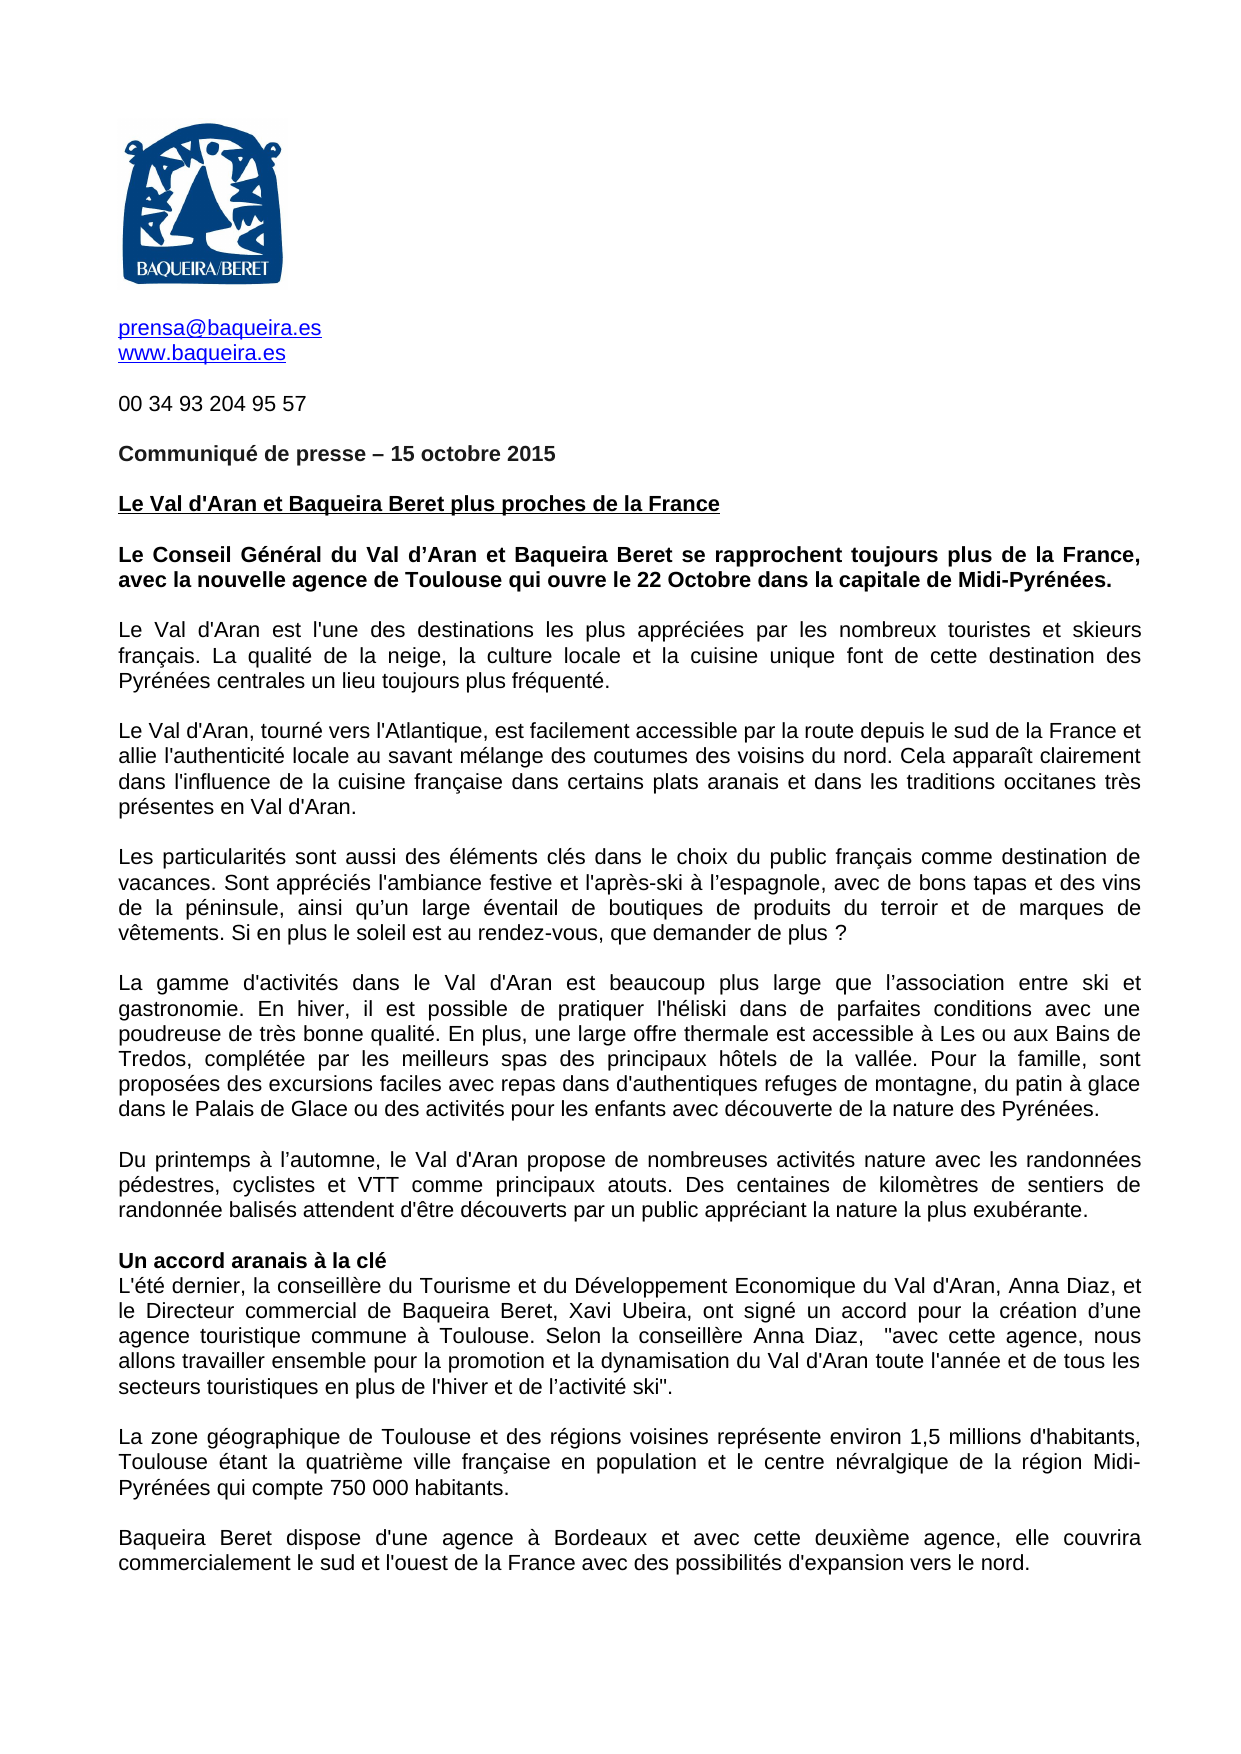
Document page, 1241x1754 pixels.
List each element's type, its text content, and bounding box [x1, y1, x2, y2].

text Du printemps à l’automne, le Val d'Aran propose de nombreuses activités nature avec les randonnées pédestres, cyclistes et VTT comme principaux atouts. Des centaines de kilomètres de sentiers de randonnée balisés attendent d'être découverts par un public appréciant la nature la plus exubérante. [118, 1147, 1143, 1222]
text 00 34 93 204 95 57 [118, 390, 1122, 416]
text Le Val d'Aran est l'une des destinations les plus appréciées par les nombreux touristes et skieurs français. La qualité de la neige, la culture locale et la cuisine unique font de cette destination des Pyrénées centrales un lieu toujours plus fréquenté. [118, 617, 1143, 693]
text Le Val d'Aran et Baqueira Beret plus proches de la France [118, 491, 1143, 516]
text Baqueira Beret dispose d'une agence à Bordeaux et avec cette deuxième agence, elle couvrira commercialement le sud et l'ouest de la France avec des possibilités d'expansion vers le nord. [118, 1525, 1143, 1575]
text Les particularités sont aussi des éléments clés dans le choix du public français comme destination de vacances. Sont appréciés l'ambiance festive et l'après-ski à l’espagnole, avec de bons tapas et des vins de la péninsule, ainsi qu’un large éventail de boutiques de produits du terroir et de marques de vêtements. Si en plus le soleil est au rendez-vous, que demander de plus ? [118, 844, 1143, 945]
text Le Conseil Général du Val d’Aran et Baqueira Beret se rapprochent toujours plus de la France, avec la nouvelle agence de Toulouse qui ouvre le 22 Octobre dans la capitale de Midi-Pyrénées. [118, 542, 1143, 592]
text La zone géographique de Toulouse et des régions voisines représente environ 1,5 millions d'habitants, Toulouse étant la quatrième ville française en population et le centre névralgique de la région Midi-Pyrénées qui compte 750 000 habitants. [118, 1424, 1143, 1499]
text www.baqueira.es [118, 340, 1122, 365]
picture [117, 118, 288, 290]
text prensa@baqueira.es [118, 315, 1122, 340]
text L'été dernier, la conseillère du Tourisme et du Développement Economique du Val d'Aran, Anna Diaz, et le Directeur commercial de Baqueira Beret, Xavi Ubeira, ont signé un accord pour la création d’une agence touristique commune à Toulouse. Selon la conseillère Anna Diaz, "avec cette agence, nous allons travailler ensemble pour la promotion et la dynamisation du Val d'Aran toute l'année et de tous les secteurs touristiques en plus de l'hiver et de l’activité ski". [118, 1273, 1143, 1399]
text Communiqué de presse – 15 octobre 2015 [118, 441, 1122, 466]
text Un accord aranais à la clé [118, 1247, 1143, 1273]
text La gamme d'activités dans le Val d'Aran est beaucoup plus large que l’association entre ski et gastronomie. En hiver, il est possible de pratiquer l'héliski dans de parfaites conditions avec une poudreuse de très bonne qualité. En plus, une large offre thermale est accessible à Les ou aux Bains de Tredos, complétée par les meilleurs spas des principaux hôtels de la vallée. Pour la famille, sont proposées des excursions faciles avec repas dans d'authentiques refuges de montagne, du patin à glace dans le Palais de Glace ou des activités pour les enfants avec découverte de la nature des Pyrénées. [118, 970, 1143, 1121]
text Le Val d'Aran, tourné vers l'Atlantique, est facilement accessible par la route depuis le sud de la France et allie l'authenticité locale au savant mélange des coutumes des voisins du nord. Cela apparaît clairement dans l'influence de la cuisine française dans certains plats aranais et dans les traditions occitanes très présentes en Val d'Aran. [118, 718, 1143, 819]
